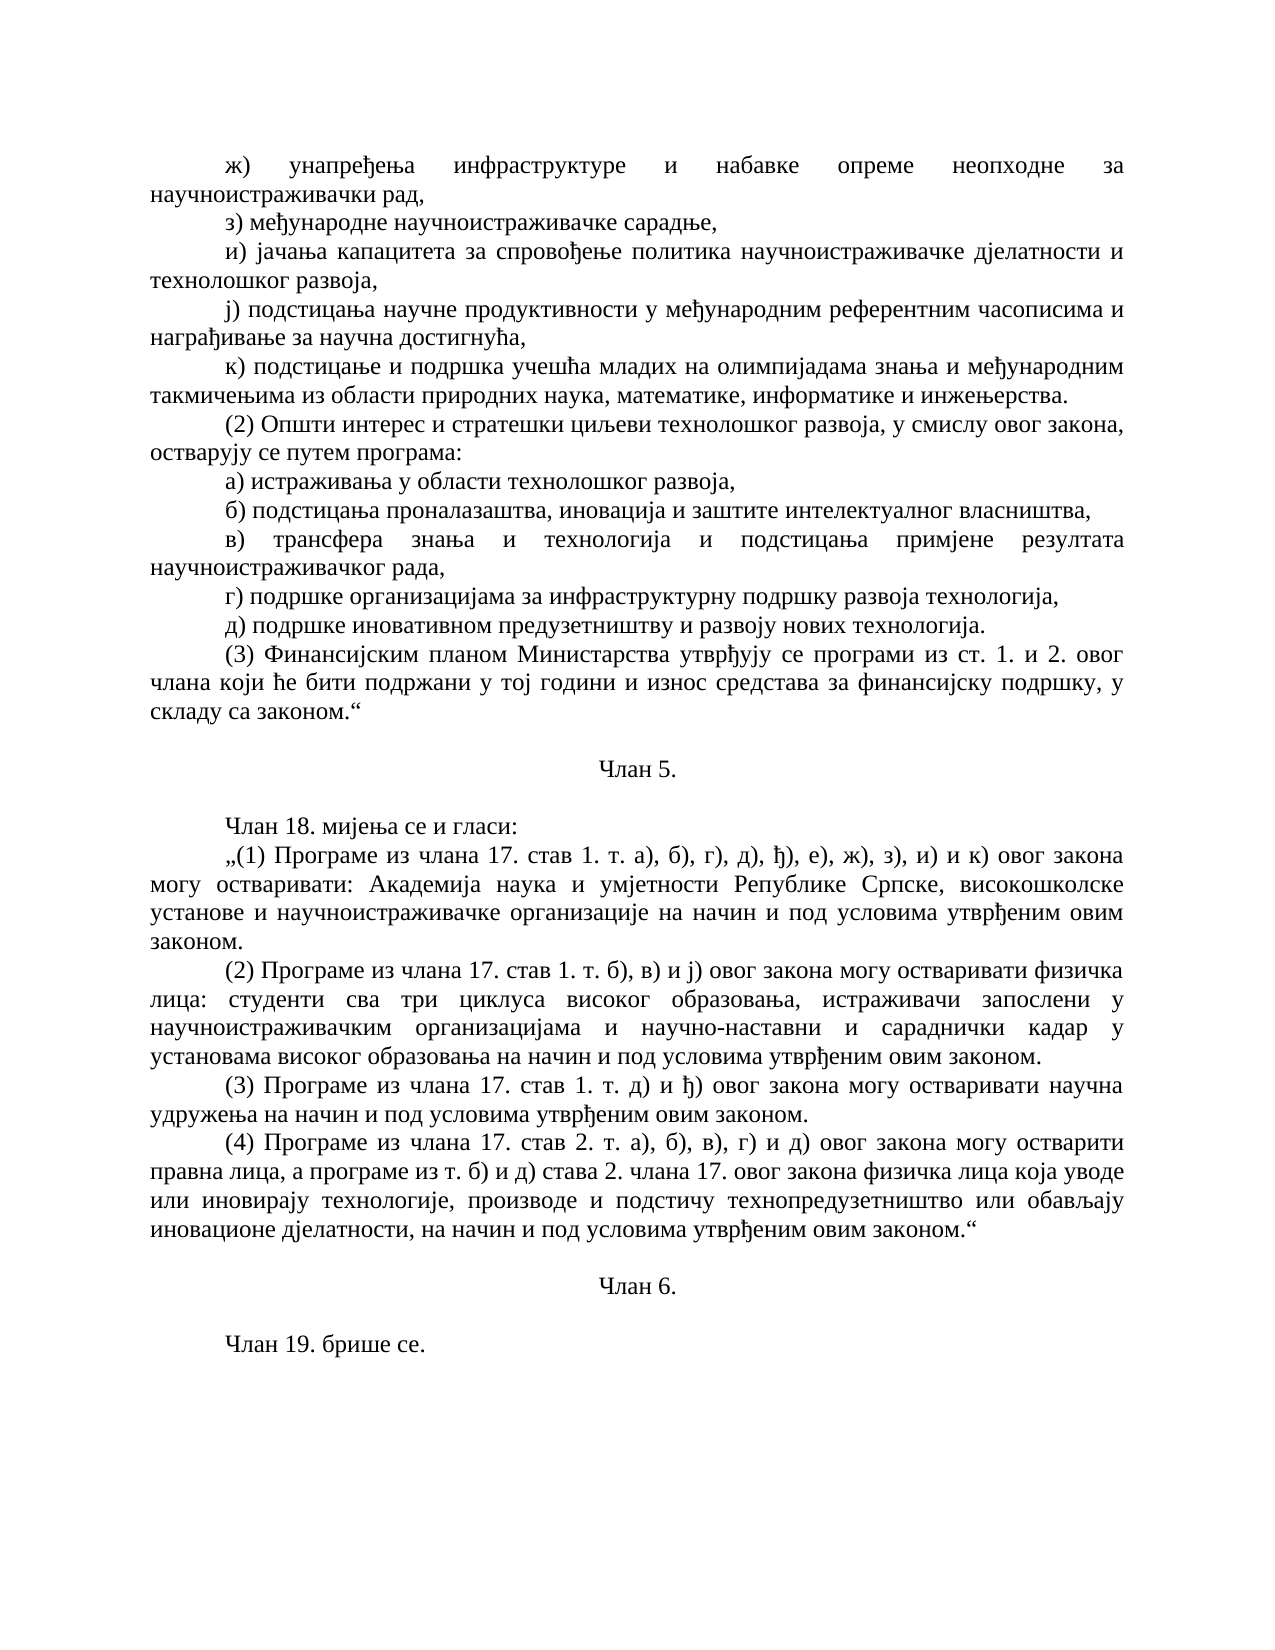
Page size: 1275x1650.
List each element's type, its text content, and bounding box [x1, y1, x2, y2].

text (2) Програме из члана 17. став 1. т. б), в) и ј) овог закона могу остваривати физичка лица: студенти сва три циклуса високог образовања, истраживачи запослени у научноистраживачким организацијама и научно-наставни и сараднички кадар у установама високог образовања на начин и под условима утврђеним овим законом. [150, 955, 1125, 1070]
text (4) Програме из члана 17. став 2. т. а), б), в), г) и д) овог закона могу остварити правна лица, а програме из т. б) и д) става 2. члана 17. овог закона физичка лица која уводе или иновирају технологије, производе и подстичу технопредузетништво или обављају иновационе дјелатности, на начин и под условима утврђеним овим законом.“ [150, 1127, 1125, 1242]
text (3) Програме из члана 17. став 1. т. д) и ђ) овог закона могу остваривати научна удружења на начин и под условима утврђеним овим законом. [150, 1070, 1125, 1127]
text Члан 18. мијења се и гласи: [150, 811, 1125, 840]
text д) подршке иновативном предузетништву и развоју нових технологија. [150, 610, 1125, 639]
text Члан 6. [150, 1271, 1125, 1300]
text г) подршке организацијама за инфраструктурну подршку развоја технологија, [150, 581, 1125, 610]
text з) међународне научноистраживачке сарадње, [150, 207, 1125, 236]
text ј) подстицања научне продуктивности у међународним референтним часописима и награђивање за научна достигнућа, [150, 294, 1125, 351]
text (3) Финансијским планом Министарства утврђују се програми из ст. 1. и 2. овог члана који ће бити подржани у тој години и износ средстава за финансијску подршку, у складу са законом.“ [150, 639, 1125, 725]
text в) трансфера знања и технологија и подстицања примјене резултата научноистраживачког рада, [150, 524, 1125, 581]
text к) подстицање и подршка учешћа младих на олимпијадама знања и међународним такмичењима из области природних наука, математике, информатике и инжењерства. [150, 351, 1125, 409]
text „(1) Програме из члана 17. став 1. т. а), б), г), д), ђ), е), ж), з), и) и к) овог закона могу остваривати: Академија наука и умјетности Републике Српске, високошколске установе и научноистраживачке организације на начин и под условима утврђеним овим законом. [150, 840, 1125, 955]
text Члан 19. брише се. [150, 1329, 1125, 1357]
text а) истраживања у области технолошког развоја, [150, 466, 1125, 495]
text и) јачања капацитета за спровођење политика научноистраживачке дјелатности и технолошког развоја, [150, 236, 1125, 294]
text (2) Општи интерес и стратешки циљеви технолошког развоја, у смислу овог закона, остварују се путем програма: [150, 409, 1125, 466]
text ж) унапређења инфраструктуре и набавке опреме неопходне за научноистраживачки рад, [150, 150, 1125, 207]
text б) подстицања проналазаштва, иновација и заштитe интелектуалног власништва, [150, 495, 1125, 524]
text Члан 5. [150, 754, 1125, 782]
